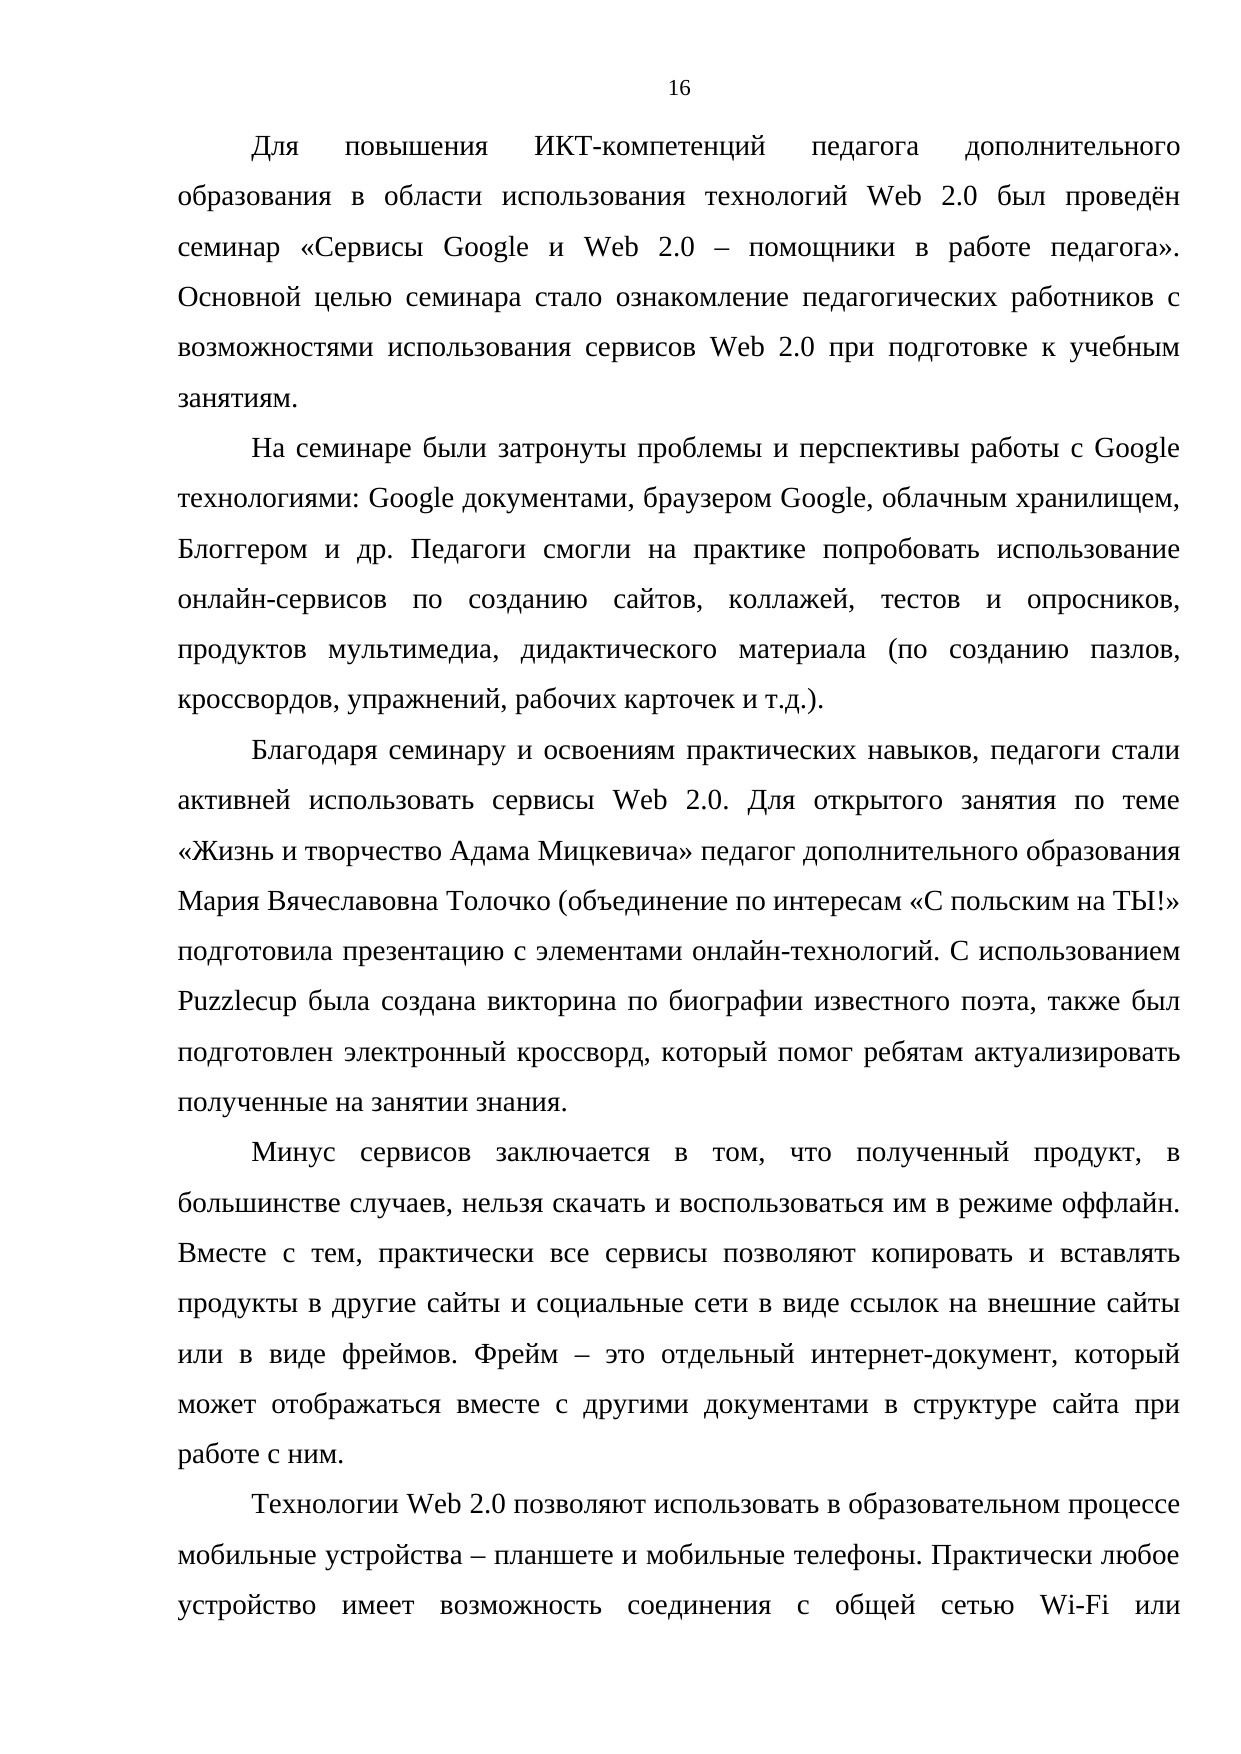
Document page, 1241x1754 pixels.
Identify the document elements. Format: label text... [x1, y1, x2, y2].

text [177, 1487, 1181, 1621]
text Благодаря семинару и освоениям практических навыков, педагоги стали активней использовать сервисы Web 2.0. Для открытого занятия по теме «Жизнь и творчество Адама Мицкевича» педагог дополнительного образования Мария Вячеславовна Толочко (объединение по интересам «С польским на ТЫ!» подготовила презентацию с элементами онлайн-технологий. С использованием Puzzlecup была создана викторина по биографии известного поэта, также был подготовлен электронный кроссворд, который помог ребятам актуализировать полученные на занятии знания. [177, 732, 1181, 1118]
text Для повышения ИКТ-компетенций педагога дополнительного образования в области использования технологий Web 2.0 был проведён семинар «Сервисы Google и Web 2.0 – помощники в работе педагога». Основной целью семинара стало ознакомление педагогических работников с возможностями использования сервисов Web 2.0 при подготовке к учебным занятиям. [177, 128, 1181, 413]
text На семинаре были затронуты проблемы и перспективы работы с Google технологиями: Google документами, браузером Google, облачным хранилищем, Блоггером и др. Педагоги смогли на практике попробовать использование онлайн-сервисов по созданию сайтов, коллажей, тестов и опросников, продуктов мультимедиа, дидактического материала (по созданию пазлов, кроссвордов, упражнений, рабочих карточек и т.д.). [177, 430, 1181, 715]
text Минус сервисов заключается в том, что полученный продукт, в большинстве случаев, нельзя скачать и воспользоваться им в режиме оффлайн. Вместе с тем, практически все сервисы позволяют копировать и вставлять продукты в другие сайты и социальные сети в виде ссылок на внешние сайты или в виде фреймов. Фрейм – это отдельный интернет-документ, который может отображаться вместе с другими документами в структуре сайта при работе с ним. [177, 1134, 1181, 1470]
